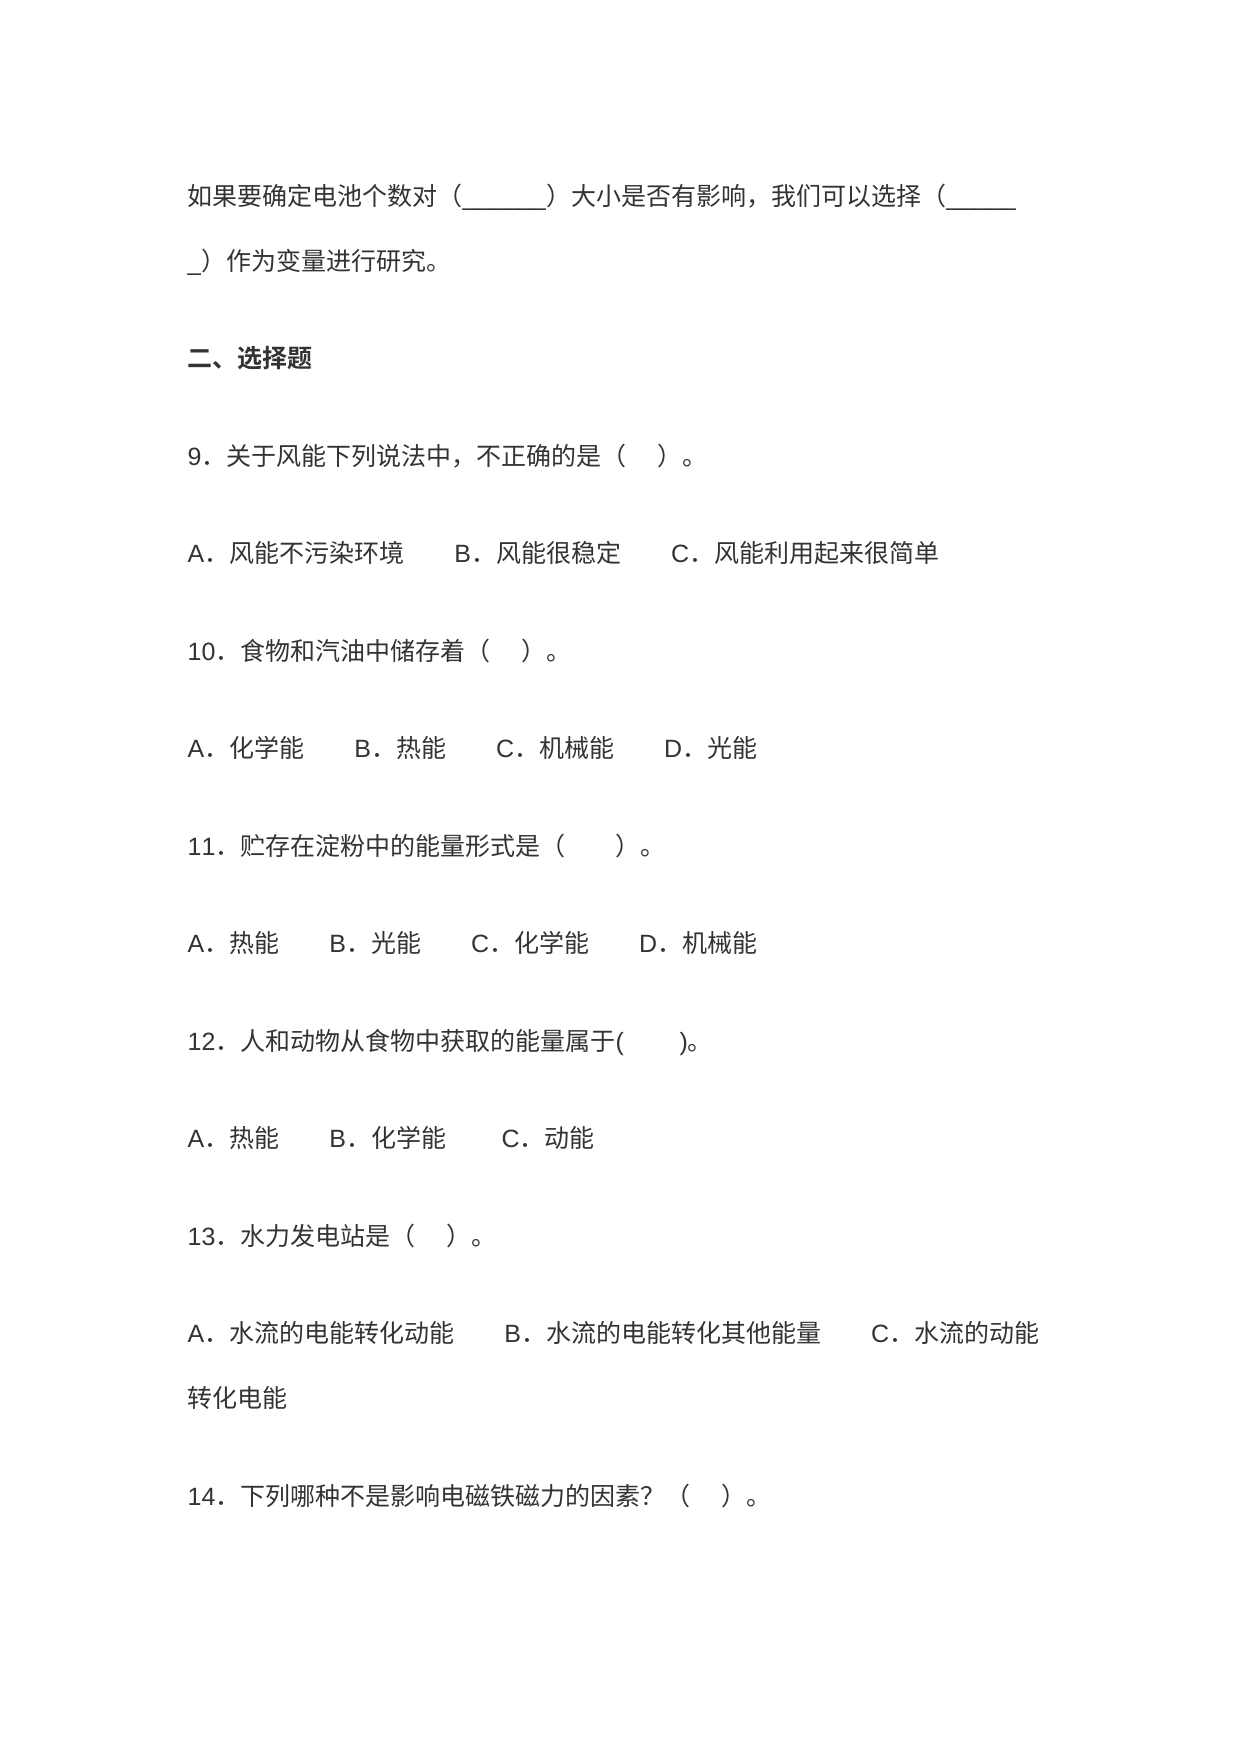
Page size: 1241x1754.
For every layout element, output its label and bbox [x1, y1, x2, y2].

text [187, 162, 1053, 1527]
